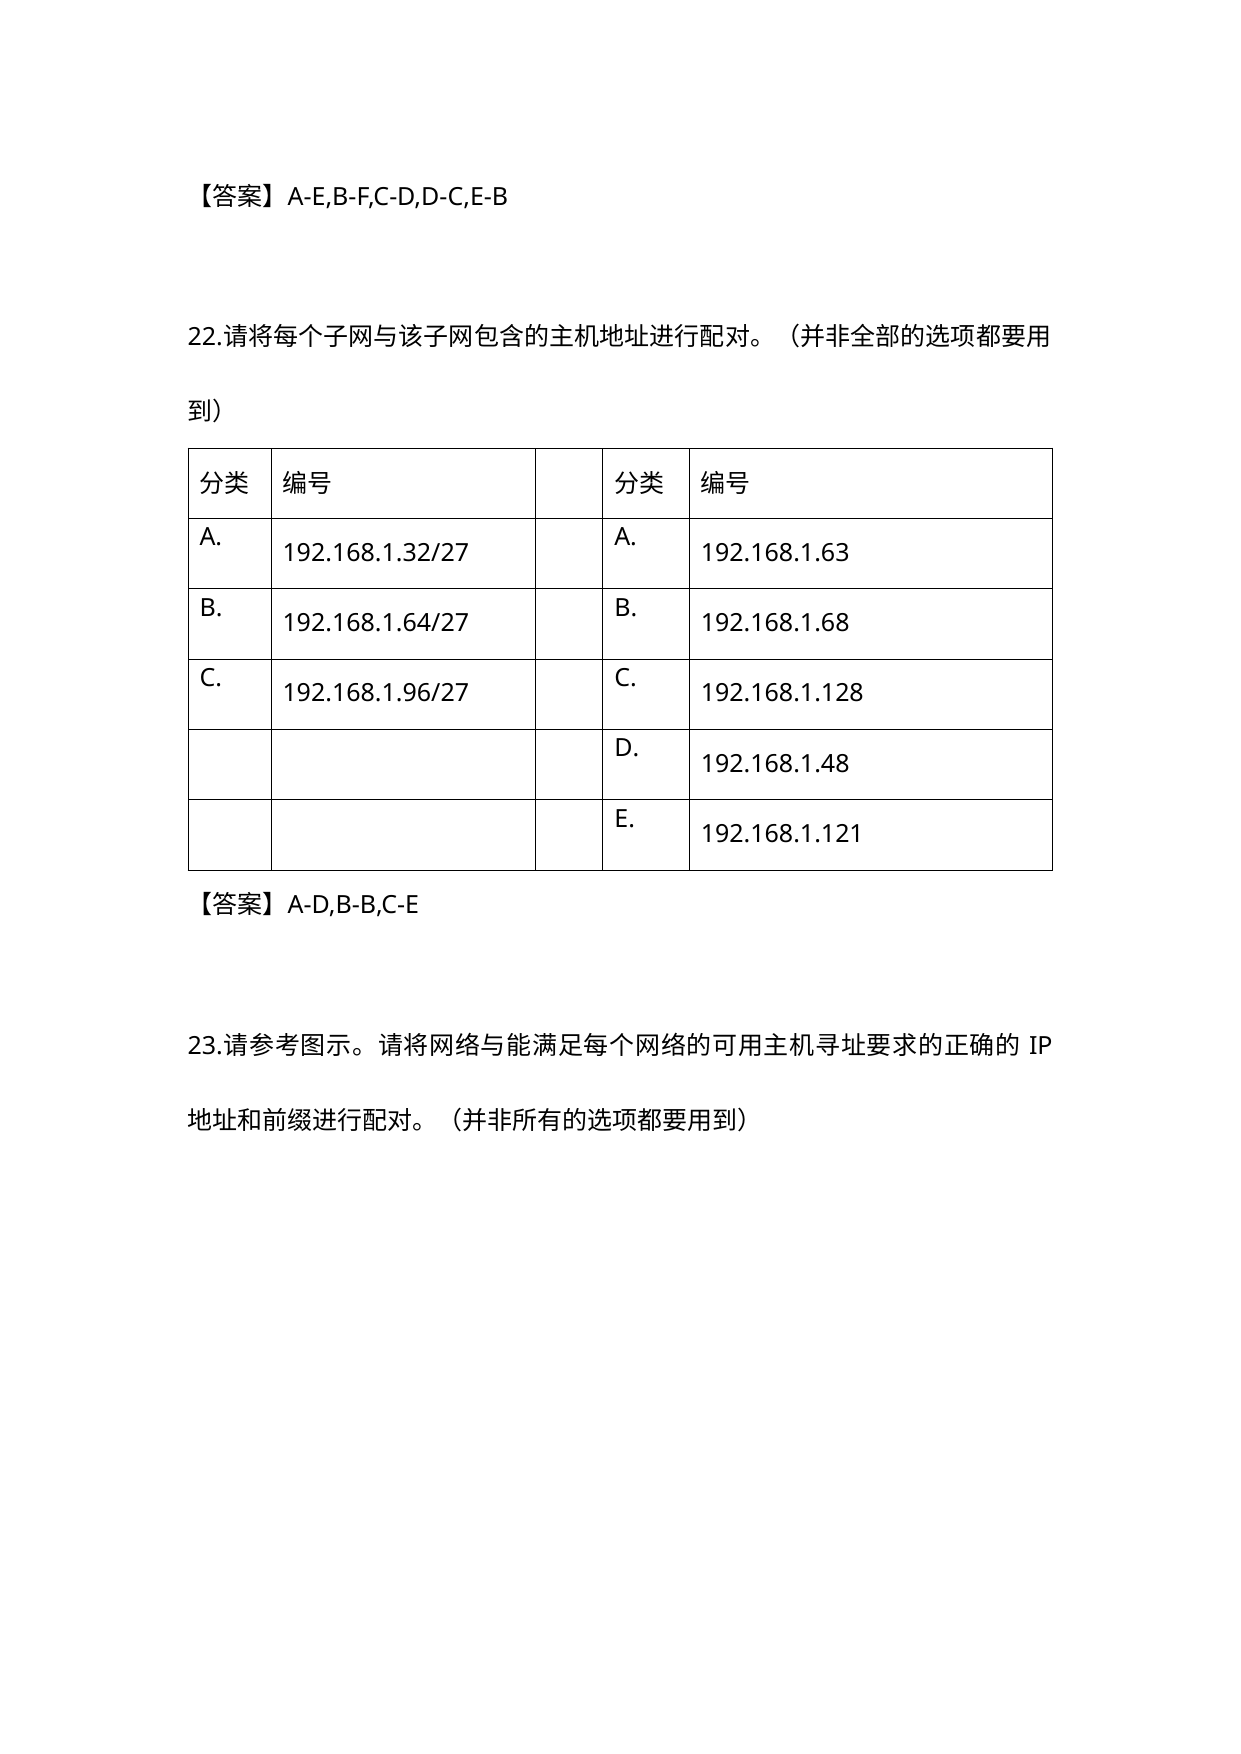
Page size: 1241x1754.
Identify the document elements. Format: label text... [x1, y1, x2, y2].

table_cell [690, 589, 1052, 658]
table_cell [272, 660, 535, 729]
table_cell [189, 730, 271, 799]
text 【答案】A-E,B-F,C-D,D-C,E-B [187, 162, 1053, 227]
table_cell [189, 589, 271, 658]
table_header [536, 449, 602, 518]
text 【答案】A-D,B-B,C-E [187, 871, 1053, 936]
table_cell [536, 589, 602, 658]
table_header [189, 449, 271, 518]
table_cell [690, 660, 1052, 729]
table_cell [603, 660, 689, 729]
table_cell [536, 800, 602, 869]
text 22.请将每个子网与该子网包含的主机地址进行配对。（并非全部的选项都要用到） [187, 302, 1053, 442]
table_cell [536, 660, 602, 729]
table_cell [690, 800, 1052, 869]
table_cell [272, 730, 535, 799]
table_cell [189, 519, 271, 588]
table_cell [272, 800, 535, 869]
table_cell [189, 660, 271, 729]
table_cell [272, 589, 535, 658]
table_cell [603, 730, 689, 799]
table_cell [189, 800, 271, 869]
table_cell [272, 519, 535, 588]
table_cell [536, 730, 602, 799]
text 23.请参考图示。请将网络与能满足每个网络的可用主机寻址要求的正确的IP地址和前缀进行配对。（并非所有的选项都要用到） [187, 1011, 1053, 1151]
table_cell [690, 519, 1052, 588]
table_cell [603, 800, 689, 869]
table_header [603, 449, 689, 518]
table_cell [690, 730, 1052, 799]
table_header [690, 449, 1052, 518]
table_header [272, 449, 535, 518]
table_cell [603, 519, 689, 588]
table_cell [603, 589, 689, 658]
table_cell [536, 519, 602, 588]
